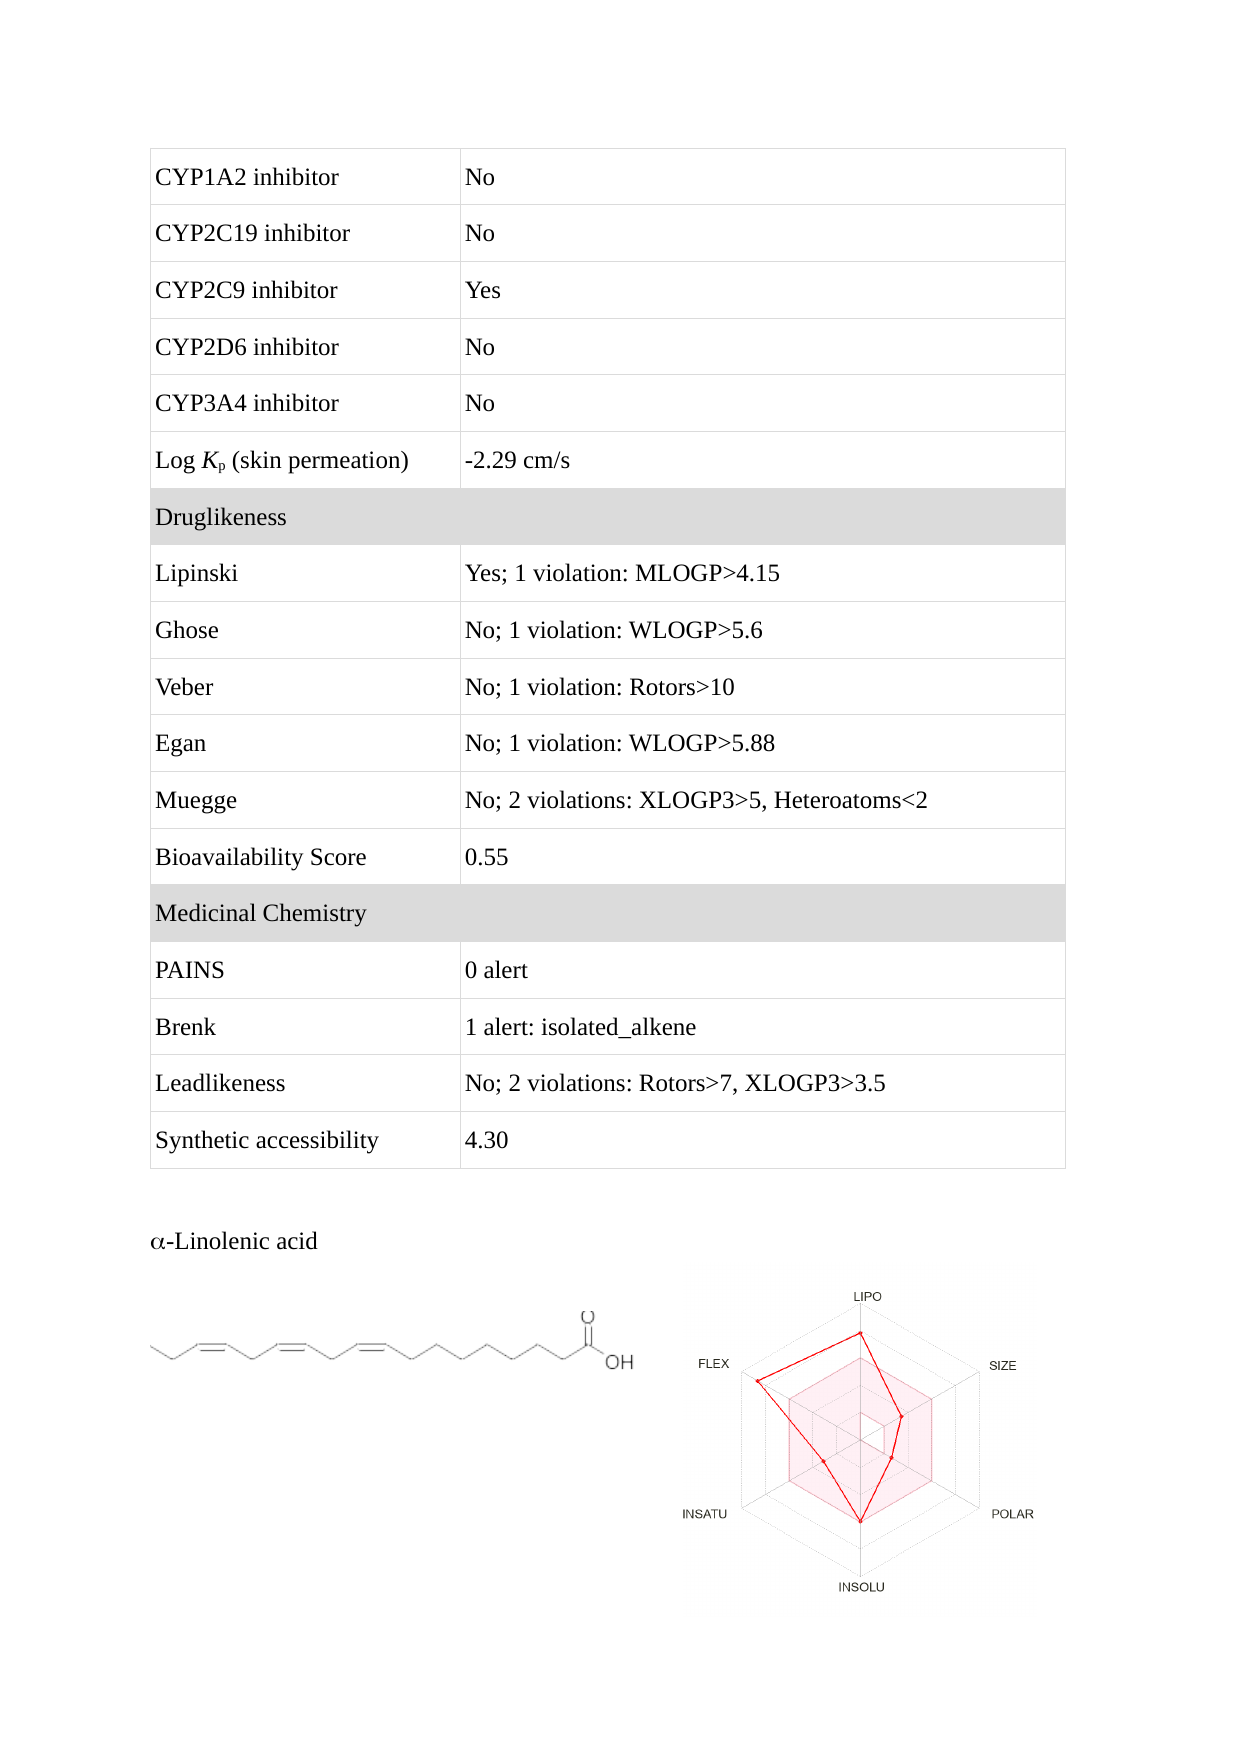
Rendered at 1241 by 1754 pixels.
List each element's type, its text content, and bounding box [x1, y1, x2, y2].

table_cell Veber [151, 659, 460, 714]
table_cell Medicinal Chemistry [151, 885, 1065, 941]
table_cell Brenk [151, 999, 460, 1054]
table_cell Yes; 1 violation: MLOGP>4.15 [461, 545, 1065, 601]
table_cell -2.29 cm/s [461, 432, 1065, 488]
table_cell 4.30 [461, 1112, 1065, 1168]
table_cell No [461, 149, 1065, 204]
table_cell Leadlikeness [151, 1055, 460, 1111]
table_cell Log Kp (skin permeation) [151, 432, 460, 488]
table_cell Yes [461, 262, 1065, 318]
table_cell Lipinski [151, 545, 460, 601]
table_cell CYP1A2 inhibitor [151, 149, 460, 204]
table_cell No; 1 violation: WLOGP>5.6 [461, 602, 1065, 658]
text -Linolenic acid [150, 1226, 1090, 1254]
table_cell 1 alert: isolated_alkene [461, 999, 1065, 1054]
table_cell No; 2 violations: Rotors>7, XLOGP3>3.5 [461, 1055, 1065, 1111]
table_cell 0 alert [461, 942, 1065, 998]
table_cell Muegge [151, 772, 460, 828]
table_cell Egan [151, 715, 460, 771]
table_cell No; 1 violation: WLOGP>5.88 [461, 715, 1065, 771]
table_cell Druglikeness [151, 489, 1065, 544]
table_cell CYP3A4 inhibitor [151, 375, 460, 431]
table_cell PAINS [151, 942, 460, 998]
table_cell 0.55 [461, 829, 1065, 884]
table_cell CYP2C19 inhibitor [151, 205, 460, 261]
picture [682, 1262, 1038, 1617]
table_cell Synthetic accessibility [151, 1112, 460, 1168]
table_cell Ghose [151, 602, 460, 658]
table_cell CYP2D6 inhibitor [151, 319, 460, 374]
table_cell No [461, 205, 1065, 261]
table_cell Bioavailability Score [151, 829, 460, 884]
table_cell No; 1 violation: Rotors>10 [461, 659, 1065, 714]
table_cell No [461, 375, 1065, 431]
table_cell CYP2C9 inhibitor [151, 262, 460, 318]
table_cell No [461, 319, 1065, 374]
table_cell No; 2 violations: XLOGP3>5, Heteroatoms<2 [461, 772, 1065, 828]
